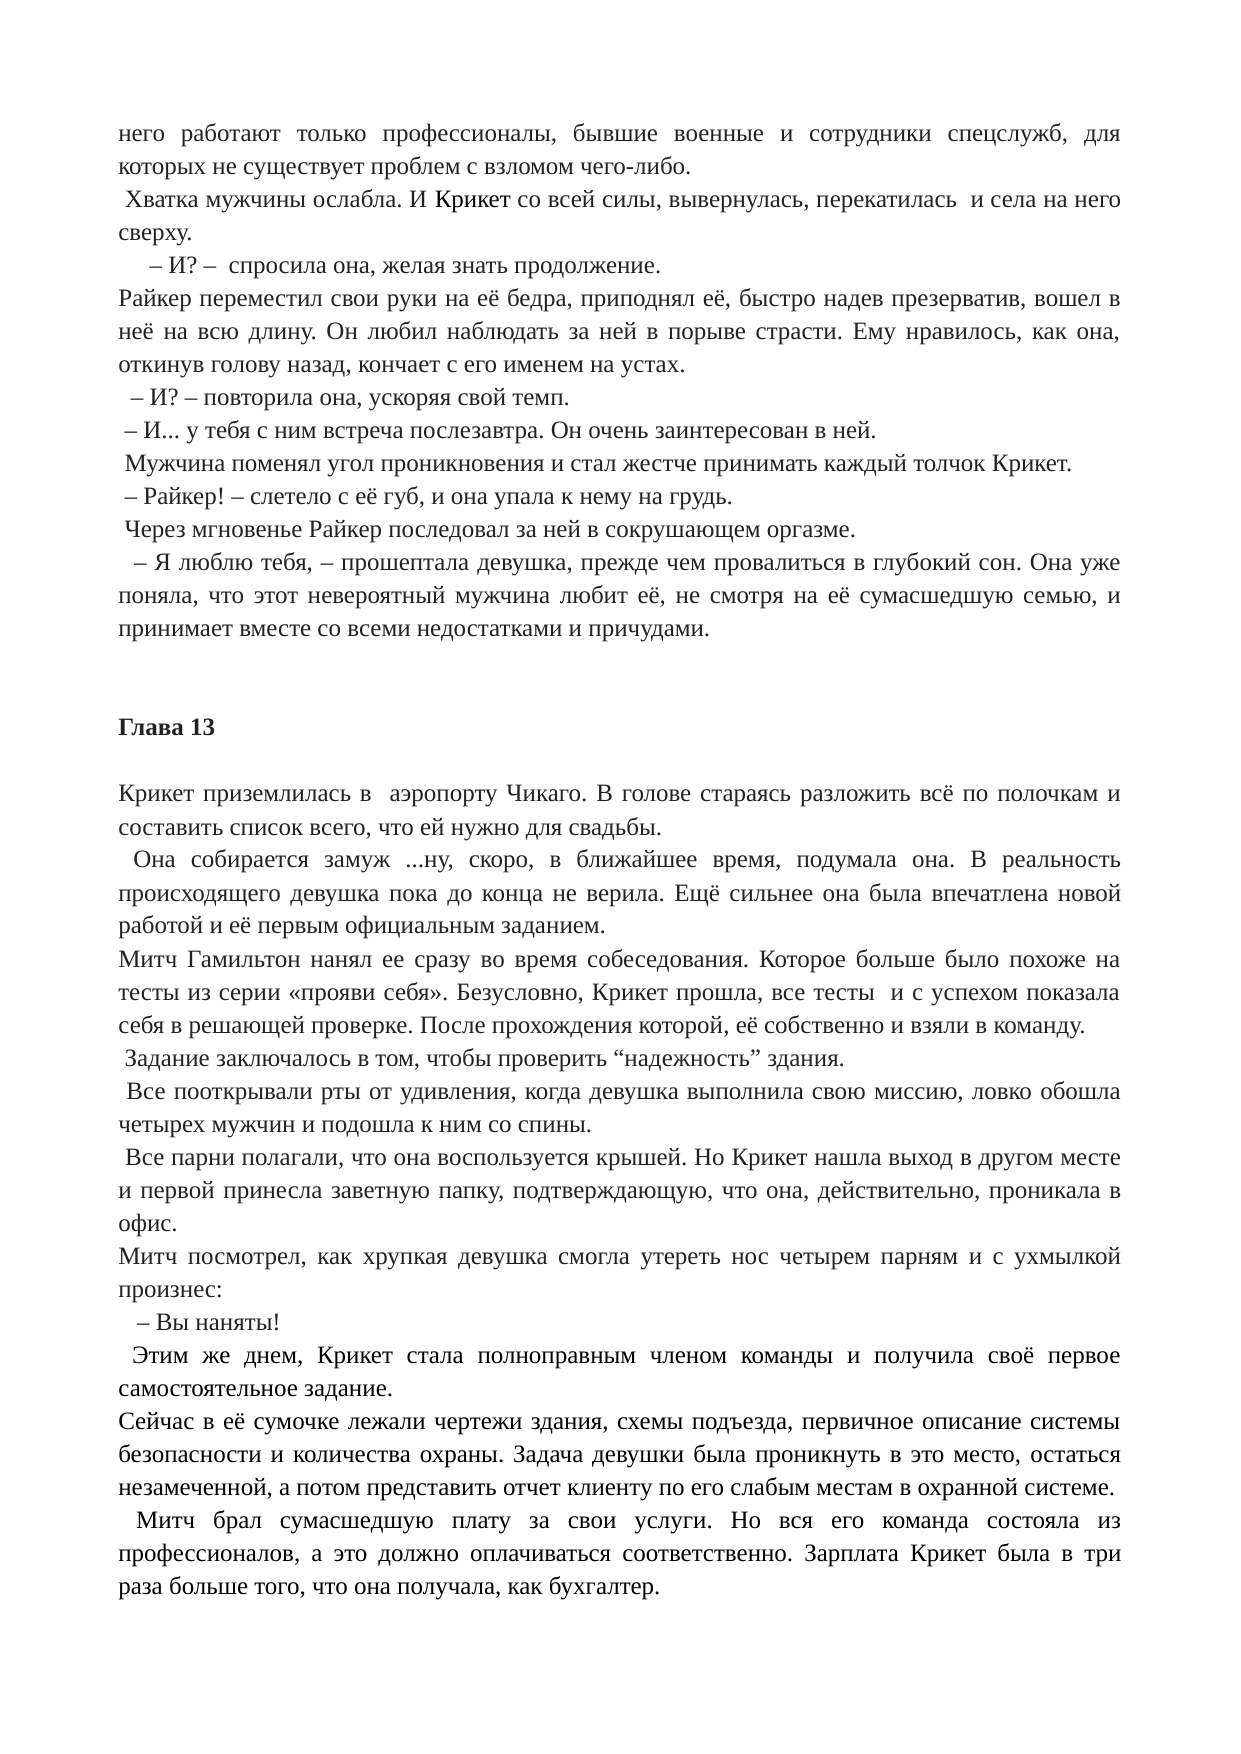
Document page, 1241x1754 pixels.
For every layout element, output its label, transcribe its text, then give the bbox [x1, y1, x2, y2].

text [118, 118, 1122, 180]
text Она собирается замуж ...ну, скоро, в ближайшее время, подумала она. В реальность происходящего девушка пока до конца не верила. Ещё сильнее она была впечатлена новой работой и её первым официальным заданием. [118, 844, 1122, 939]
text Задание заключалось в том, чтобы проверить “надежность” здания. [118, 1043, 1122, 1071]
text Сейчас в её сумочке лежали чертежи здания, схемы подъезда, первичное описание системы безопасности и количества охраны. Задача девушки была проникнуть в это место, остаться незамеченной, а потом представить отчет клиенту по его слабым местам в охранной системе. [118, 1406, 1122, 1501]
text Глава 13 [118, 712, 1122, 741]
text Митч Гамильтон нанял ее сразу во время собеседования. Которое больше было похоже на тесты из серии «прояви себя». Безусловно, Крикет прошла, все тесты и с успехом показала себя в решающей проверке. После прохождения которой, её собственно и взяли в команду. [118, 944, 1122, 1038]
text – И... у тебя с ним встреча послезавтра. Он очень заинтересован в ней. [118, 415, 1122, 444]
text Через мгновенье Райкер последовал за ней в сокрушающем оргазме. [118, 514, 1122, 543]
text – Райкер! – слетело с её губ, и она упала к нему на грудь. [118, 481, 1122, 510]
text Все пооткрывали рты от удивления, когда девушка выполнила свою миссию, ловко обошла четырех мужчин и подошла к ним со спины. [118, 1076, 1122, 1137]
text Райкер переместил свои руки на её бедра, приподнял её, быстро надев презерватив, вошел в неё на всю длину. Он любил наблюдать за ней в порыве страсти. Ему нравилось, как она, откинув голову назад, кончает с его именем на устах. [118, 283, 1122, 378]
text Все парни полагали, что она воспользуется крышей. Но Крикет нашла выход в другом месте и первой принесла заветную папку, подтверждающую, что она, действительно, проникала в офис. [118, 1142, 1122, 1237]
text – Вы наняты! [118, 1307, 1122, 1336]
text Митч посмотрел, как хрупкая девушка смогла утереть нос четырем парням и с ухмылкой произнес: [118, 1241, 1122, 1303]
text Митч брал сумасшедшую плату за свои услуги. Но вся его команда состояла из профессионалов, а это должно оплачиваться соответственно. Зарплата Крикет была в три раза больше того, что она получала, как бухгалтер. [118, 1505, 1122, 1600]
text – И? – повторила она, ускоряя свой темп. [118, 382, 1122, 411]
text Этим же днем, Крикет стала полноправным членом команды и получила своё первое самостоятельное задание. [118, 1340, 1122, 1402]
text Крикет приземлилась в аэропорту Чикаго. В голове стараясь разложить всё по полочкам и составить список всего, что ей нужно для свадьбы. [118, 746, 1122, 840]
text Мужчина поменял угол проникновения и стал жестче принимать каждый толчок Крикет. [118, 448, 1122, 477]
text Хватка мужчины ослабла. И Крикет со всей силы, вывернулась, перекатилась и села на него сверху. [118, 184, 1122, 246]
text – И? – спросила она, желая знать продолжение. [118, 250, 1122, 279]
text – Я люблю тебя, – прошептала девушка, прежде чем провалиться в глубокий сон. Она уже поняла, что этот невероятный мужчина любит её, не смотря на её сумасшедшую семью, и принимает вместе со всеми недостатками и причудами. [118, 547, 1122, 642]
